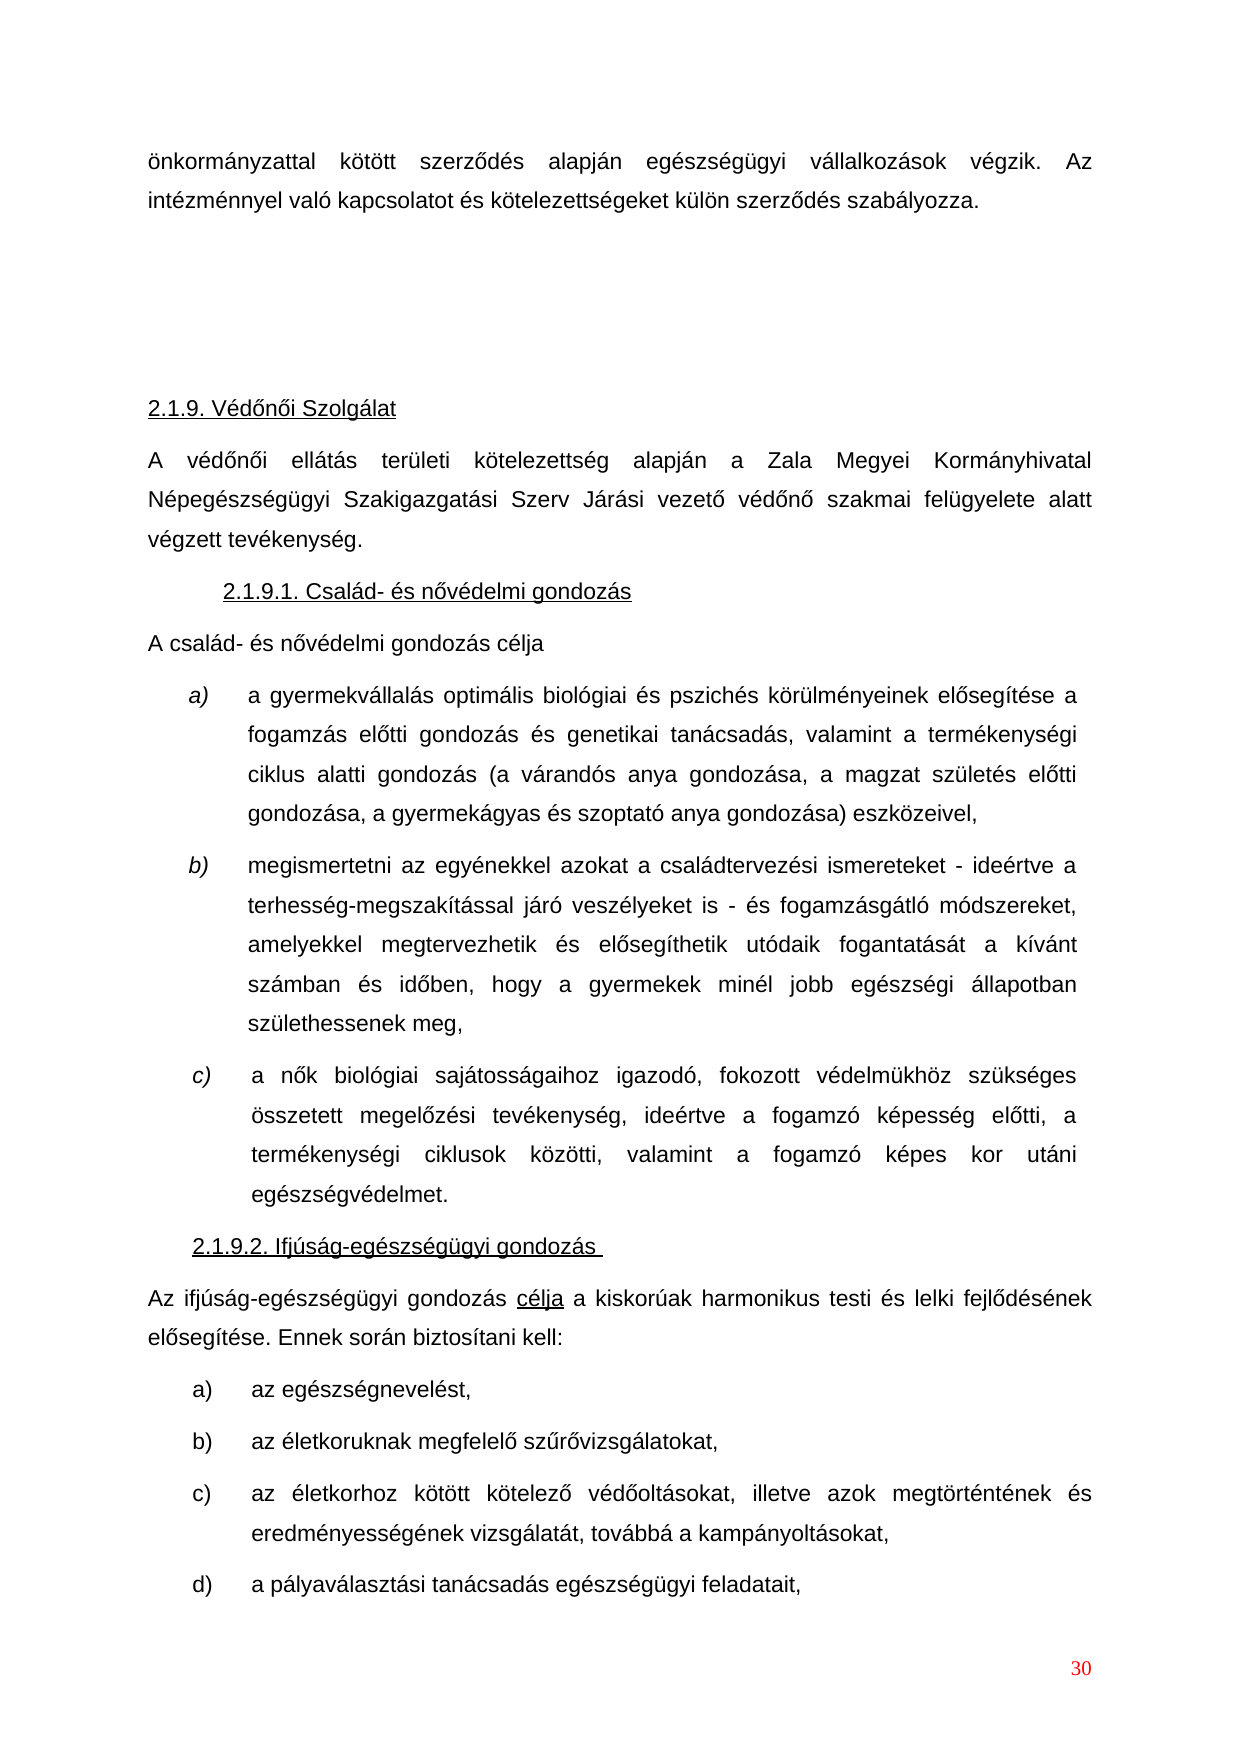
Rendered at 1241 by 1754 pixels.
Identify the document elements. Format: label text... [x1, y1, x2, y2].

text c) a nők biológiai sajátosságaihoz igazodó, fokozott védelmükhöz szükséges összetett megelőzési tevékenység, ideértve a fogamzó képesség előtti, a termékenységi ciklusok közötti, valamint a fogamzó képes kor utáni egészségvédelmet. [192, 1062, 1077, 1207]
list az egészségnevelést, [192, 1376, 1093, 1402]
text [148, 148, 1093, 213]
text A védőnői ellátás területi kötelezettség alapján a Zala Megyei Kormányhivatal Népegészségügyi Szakigazgatási Szerv Járási vezető védőnő szakmai felügyelete alatt végzett tevékenység. [148, 447, 1093, 552]
list az életkorhoz kötött kötelező védőoltásokat, illetve azok megtörténtének és eredményességének vizsgálatát, továbbá a kampányoltásokat, [192, 1480, 1093, 1546]
list a gyermekvállalás optimális biológiai és pszichés körülményeinek elősegítése a fogamzás előtti gondozás és genetikai tanácsadás, valamint a termékenységi ciklus alatti gondozás (a várandós anya gondozása, a magzat születés előtti gondozása, a gyermekágyas és szoptató anya gondozása) eszközeivel, [188, 682, 1077, 827]
text Az ifjúság-egészségügyi gondozás célja a kiskorúak harmonikus testi és lelki fejlődésének elősegítése. Ennek során biztosítani kell: [148, 1284, 1093, 1350]
text 2.1.9.1. Család- és nővédelmi gondozás [148, 578, 1077, 604]
text 2.1.9. Védőnői Szolgálat [148, 395, 1093, 421]
text 2.1.9.2. Ifjúság-egészségügyi gondozás [148, 1233, 1093, 1259]
list az életkoruknak megfelelő szűrővizsgálatokat, [192, 1428, 1093, 1454]
text A család- és nővédelmi gondozás célja [148, 630, 1077, 656]
list megismertetni az egyénekkel azokat a családtervezési ismereteket - ideértve a terhesség-megszakítással járó veszélyeket is - és fogamzásgátló módszereket, amelyekkel megtervezhetik és elősegíthetik utódaik fogantatását a kívánt számban és időben, hogy a gyermekek minél jobb egészségi állapotban születhessenek meg, [188, 852, 1077, 1037]
list a pályaválasztási tanácsadás egészségügyi feladatait, [192, 1571, 1093, 1598]
